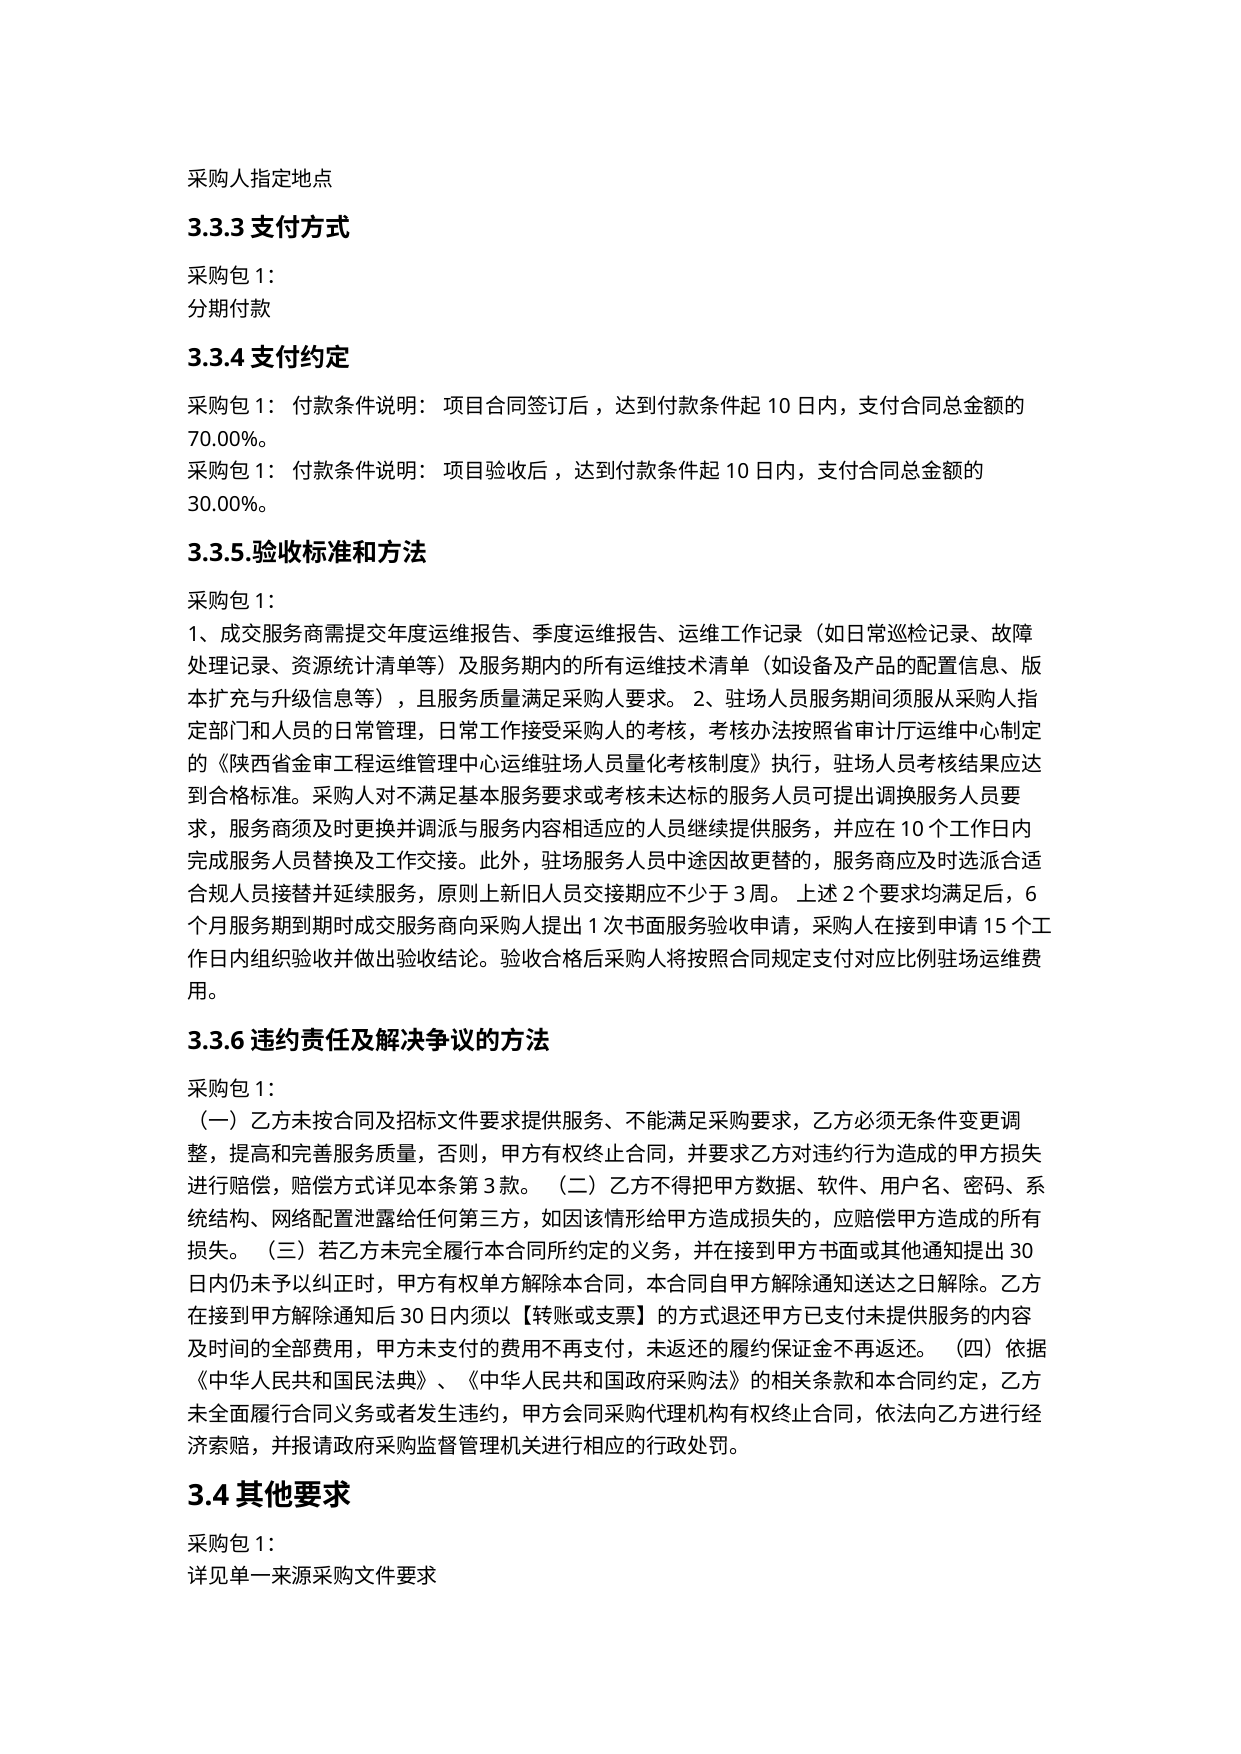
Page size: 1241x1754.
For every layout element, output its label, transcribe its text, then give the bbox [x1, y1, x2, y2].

text 3.3.5.验收标准和方法 [187, 519, 1053, 584]
text 采购包1： 付款条件说明： 项目验收后 ，达到付款条件起 10 日内，支付合同总金额的 30.00%。 [187, 454, 1053, 519]
text 采购包1： [187, 259, 1053, 292]
text 采购包1： [187, 584, 1053, 617]
text 1、成交服务商需提交年度运维报告、季度运维报告、运维工作记录（如日常巡检记录、故障处理记录、资源统计清单等）及服务期内的所有运维技术清单（如设备及产品的配置信息、版本扩充与升级信息等），且服务质量满足采购人要求。 2、驻场人员服务期间须服从采购人指定部门和人员的日常管理，日常工作接受采购人的考核，考核办法按照省审计厅运维中心制定的《陕西省金审工程运维管理中心运维驻场人员量化考核制度》执行，驻场人员考核结果应达到合格标准。采购人对不满足基本服务要求或考核未达标的服务人员可提出调换服务人员要求，服务商须及时更换并调派与服务内容相适应的人员继续提供服务，并应在10个工作日内完成服务人员替换及工作交接。此外，驻场服务人员中途因故更替的，服务商应及时选派合适合规人员接替并延续服务，原则上新旧人员交接期应不少于3周。 上述2个要求均满足后，6个月服务期到期时成交服务商向采购人提出1次书面服务验收申请，采购人在接到申请15个工作日内组织验收并做出验收结论。验收合格后采购人将按照合同规定支付对应比例驻场运维费用。 [187, 617, 1053, 1007]
text 采购包1： [187, 1072, 1053, 1104]
text 采购包1： 付款条件说明： 项目合同签订后 ，达到付款条件起 10 日内，支付合同总金额的 70.00%。 [187, 389, 1053, 454]
text 采购包1： [187, 1527, 1053, 1559]
text 3.3.3支付方式 [187, 194, 1053, 259]
text 分期付款 [187, 292, 1053, 324]
text 详见单一来源采购文件要求 [187, 1559, 1053, 1592]
text （一）乙方未按合同及招标文件要求提供服务、不能满足采购要求，乙方必须无条件变更调整，提高和完善服务质量，否则，甲方有权终止合同，并要求乙方对违约行为造成的甲方损失进行赔偿，赔偿方式详见本条第3款。 （二）乙方不得把甲方数据、软件、用户名、密码、系统结构、网络配置泄露给任何第三方，如因该情形给甲方造成损失的，应赔偿甲方造成的所有损失。 （三）若乙方未完全履行本合同所约定的义务，并在接到甲方书面或其他通知提出30日内仍未予以纠正时，甲方有权单方解除本合同，本合同自甲方解除通知送达之日解除。乙方在接到甲方解除通知后30日内须以【转账或支票】的方式退还甲方已支付未提供服务的内容及时间的全部费用，甲方未支付的费用不再支付，未返还的履约保证金不再返还。 （四）依据《中华人民共和国民法典》、《中华人民共和国政府采购法》的相关条款和本合同约定，乙方未全面履行合同义务或者发生违约，甲方会同采购代理机构有权终止合同，依法向乙方进行经济索赔，并报请政府采购监督管理机关进行相应的行政处罚。 [187, 1104, 1053, 1462]
text 3.3.4支付约定 [187, 324, 1053, 389]
text 3.3.6违约责任及解决争议的方法 [187, 1007, 1053, 1072]
text 3.4其他要求 [187, 1462, 1053, 1527]
text 采购人指定地点 [187, 162, 1053, 194]
